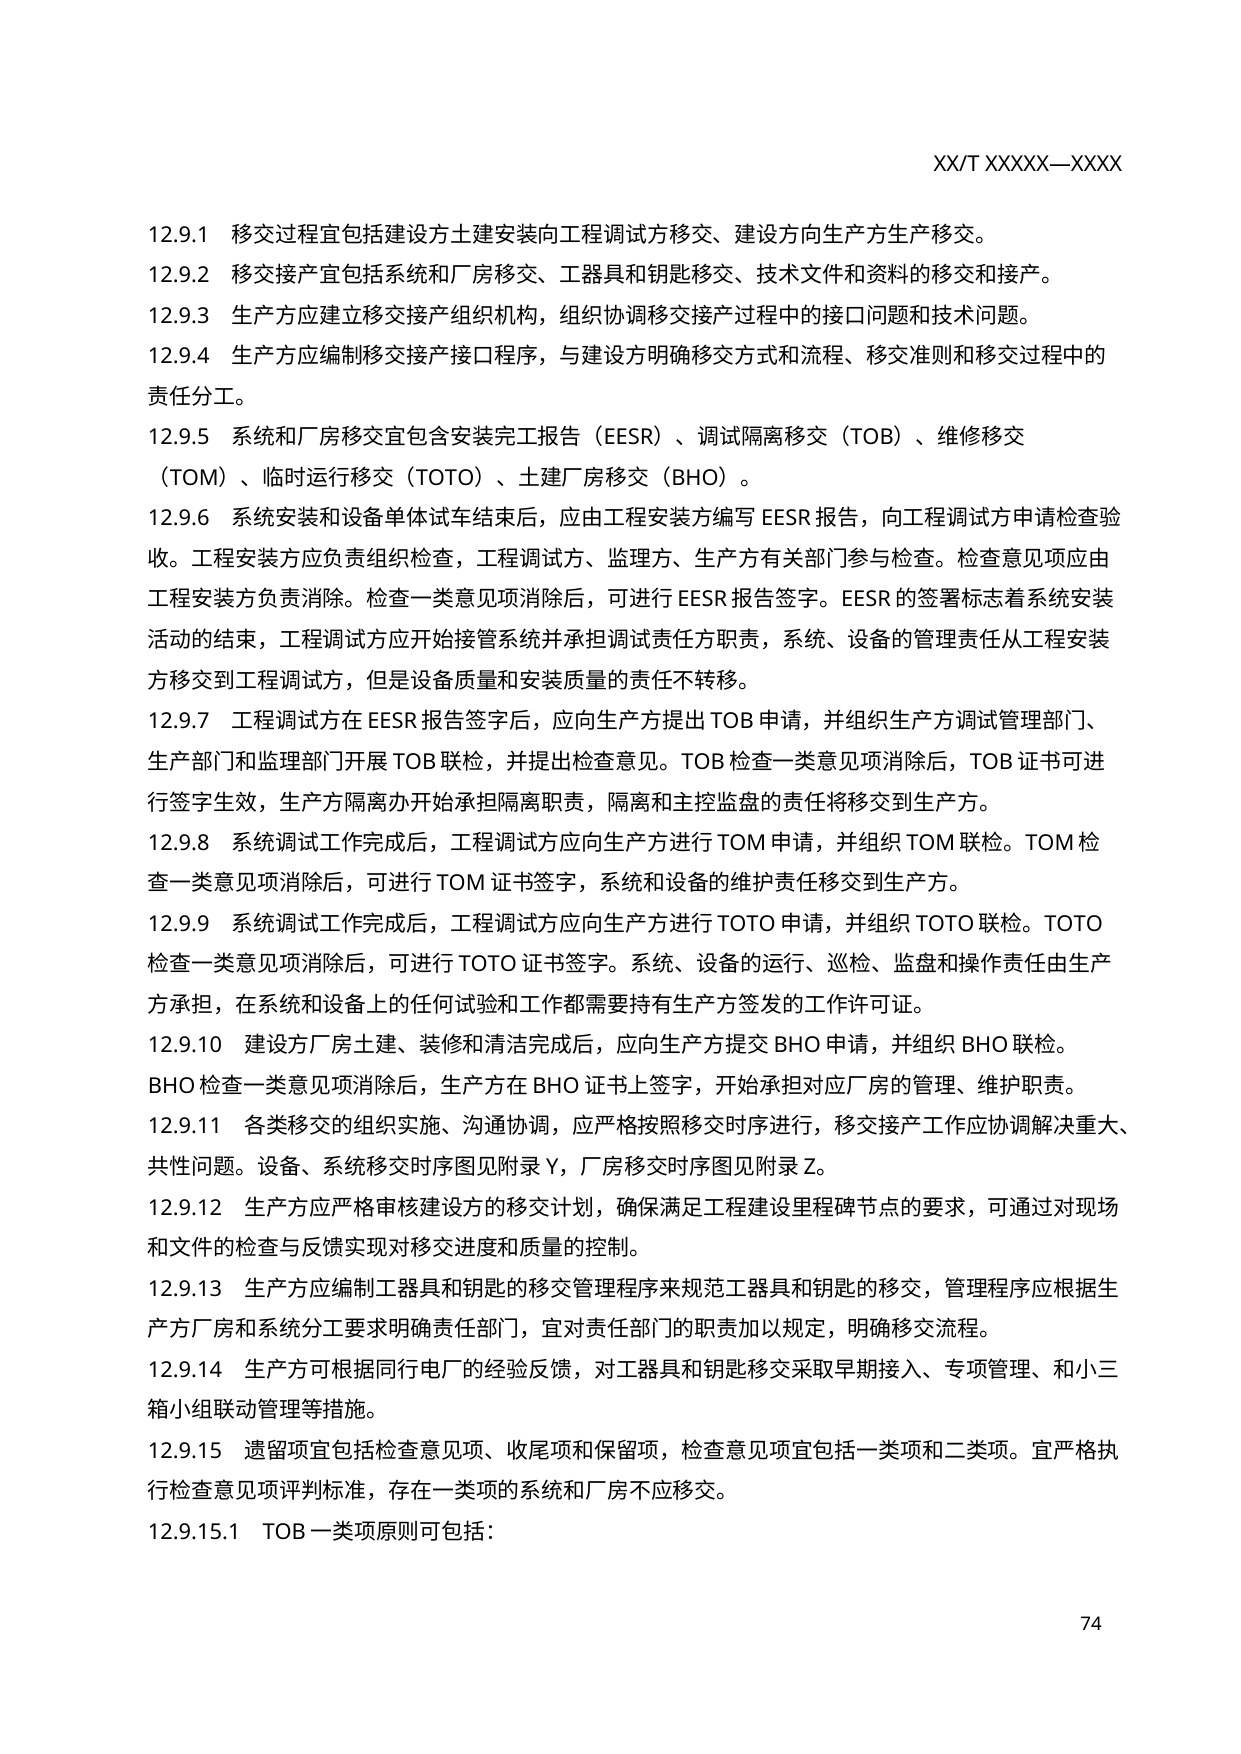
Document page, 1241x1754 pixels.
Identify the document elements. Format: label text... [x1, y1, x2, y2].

text 生产方应编制移交接产接口程序，与建设方明确移交方式和流程、移交准则和移交过程中的责任分工。 [148, 338, 1122, 411]
text 生产方应编制工器具和钥匙的移交管理程序来规范工器具和钥匙的移交，管理程序应根据生产方厂房和系统分工要求明确责任部门，宜对责任部门的职责加以规定，明确移交流程。 [148, 1270, 1122, 1343]
text 各类移交的组织实施、沟通协调，应严格按照移交时序进行，移交接产工作应协调解决重大、共性问题。设备、系统移交时序图见附录Y，厂房移交时序图见附录Z。 [148, 1108, 1122, 1181]
text 建设方厂房土建、装修和清洁完成后，应向生产方提交BHO申请，并组织BHO联检。BHO检查一类意见项消除后，生产方在BHO证书上签字，开始承担对应厂房的管理、维护职责。 [148, 1027, 1122, 1100]
text 移交接产宜包括系统和厂房移交、工器具和钥匙移交、技术文件和资料的移交和接产。 [148, 257, 1122, 289]
text 系统调试工作完成后，工程调试方应向生产方进行TOTO申请，并组织TOTO联检。TOTO检查一类意见项消除后，可进行TOTO证书签字。系统、设备的运行、巡检、监盘和操作责任由生产方承担，在系统和设备上的任何试验和工作都需要持有生产方签发的工作许可证。 [148, 906, 1122, 1019]
text 系统调试工作完成后，工程调试方应向生产方进行TOM申请，并组织TOM联检。TOM检查一类意见项消除后，可进行TOM证书签字，系统和设备的维护责任移交到生产方。 [148, 824, 1122, 898]
list TOB一类项原则可包括： [148, 1513, 1122, 1546]
text 移交过程宜包括建设方土建安装向工程调试方移交、建设方向生产方生产移交。 [148, 217, 1122, 249]
text 生产方可根据同行电厂的经验反馈，对工器具和钥匙移交采取早期接入、专项管理、和小三箱小组联动管理等措施。 [148, 1351, 1122, 1424]
text 系统和厂房移交宜包含安装完工报告（EESR）、调试隔离移交（TOB）、维修移交（TOM）、临时运行移交（TOTO）、土建厂房移交（BHO）。 [148, 419, 1122, 492]
text 生产方应建立移交接产组织机构，组织协调移交接产过程中的接口问题和技术问题。 [148, 297, 1122, 330]
text 遗留项宜包括检查意见项、收尾项和保留项，检查意见项宜包括一类项和二类项。宜严格执行检查意见项评判标准，存在一类项的系统和厂房不应移交。 [148, 1432, 1122, 1506]
text 工程调试方在EESR报告签字后，应向生产方提出TOB申请，并组织生产方调试管理部门、生产部门和监理部门开展TOB联检，并提出检查意见。TOB检查一类意见项消除后，TOB证书可进行签字生效，生产方隔离办开始承担隔离职责，隔离和主控监盘的责任将移交到生产方。 [148, 703, 1122, 817]
text 系统安装和设备单体试车结束后，应由工程安装方编写EESR报告，向工程调试方申请检查验收。工程安装方应负责组织检查，工程调试方、监理方、生产方有关部门参与检查。检查意见项应由工程安装方负责消除。检查一类意见项消除后，可进行EESR报告签字。EESR的签署标志着系统安装活动的结束，工程调试方应开始接管系统并承担调试责任方职责，系统、设备的管理责任从工程安装方移交到工程调试方，但是设备质量和安装质量的责任不转移。 [148, 500, 1122, 695]
text 生产方应严格审核建设方的移交计划，确保满足工程建设里程碑节点的要求，可通过对现场和文件的检查与反馈实现对移交进度和质量的控制。 [148, 1189, 1122, 1262]
